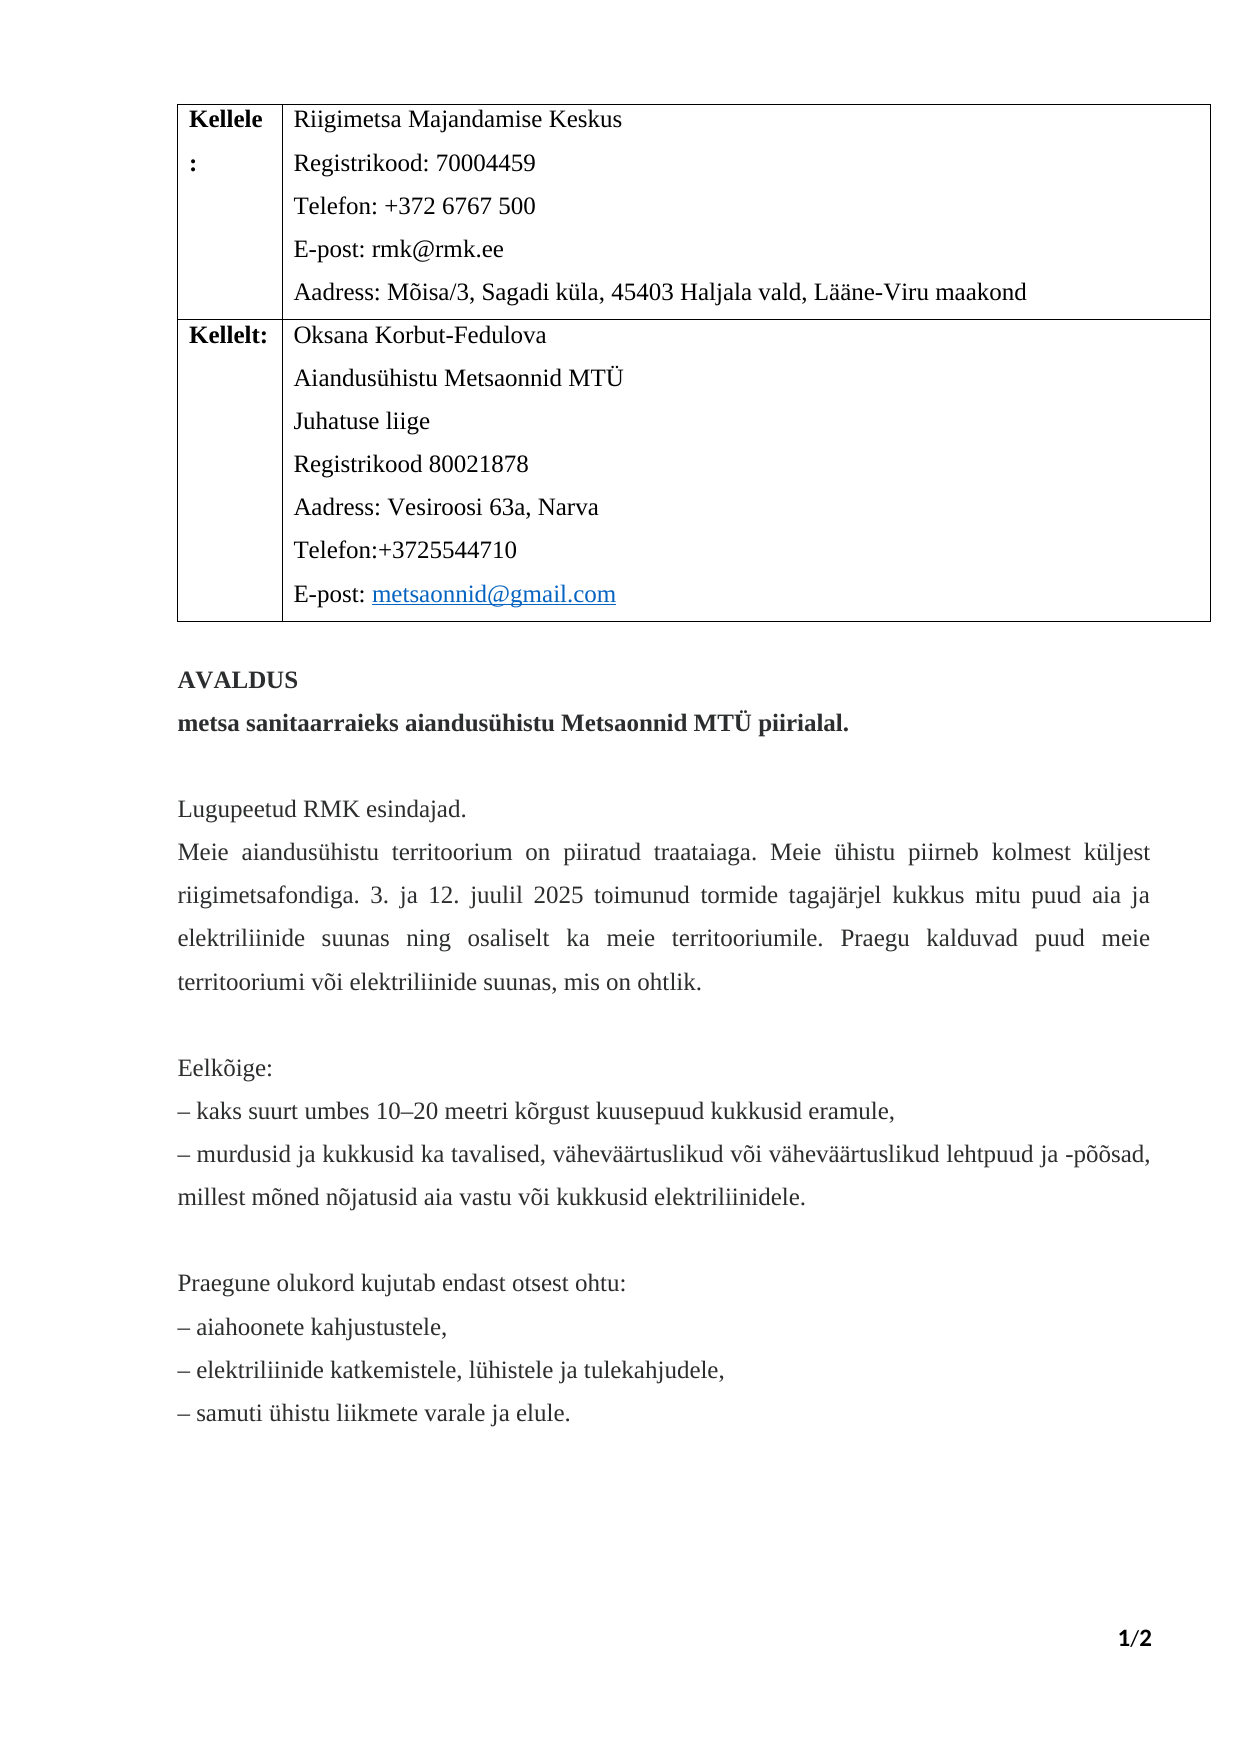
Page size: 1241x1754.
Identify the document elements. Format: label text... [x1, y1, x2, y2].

text – kaks suurt umbes 10–20 meetri kõrgust kuusepuud kukkusid eramule, [177, 1096, 1152, 1125]
table_header Kellele: [178, 105, 282, 319]
text Lugupeetud RMK esindajad. [177, 794, 1152, 823]
text Praegune olukord kujutab endast otsest ohtu: [177, 1268, 1152, 1297]
table_cell Oksana Korbut-Fedulova Aiandusühistu Metsaonnid MTÜ Juhatuse liige Registrikood 80021878 Aadress: Vesiroosi 63a, Narva Telefon:+3725544710 E-post: metsaonnid@gmail.com [283, 320, 1210, 621]
text metsa sanitaarraieks aiandusühistu Metsaonnid MTÜ piirialal. [177, 708, 1152, 737]
text Meie aiandusühistu territoorium on piiratud traataiaga. Meie ühistu piirneb kolmest küljest riigimetsafondiga. 3. ja 12. juulil 2025 toimunud tormide tagajärjel kukkus mitu puud aia ja elektriliinide suunas ning osaliselt ka meie territooriumile. Praegu kalduvad puud meie territooriumi või elektriliinide suunas, mis on ohtlik. [177, 837, 1152, 995]
table_header Riigimetsa Majandamise Keskus Registrikood: 70004459 Telefon: +372 6767 500 E-post: rmk@rmk.ee Aadress: Mõisa/3, Sagadi küla, 45403 Haljala vald, Lääne-Viru maakond [283, 105, 1210, 319]
text Eelkõige: [177, 1053, 1152, 1082]
table_cell Kellelt: [178, 320, 282, 621]
text – aiahoonete kahjustustele, [177, 1312, 1152, 1340]
text AVALDUS [177, 665, 1152, 693]
text – murdusid ja kukkusid ka tavalised, väheväärtuslikud või väheväärtuslikud lehtpuud ja -põõsad, millest mõned nõjatusid aia vastu või kukkusid elektriliinidele. [177, 1139, 1152, 1211]
text – elektriliinide katkemistele, lühistele ja tulekahjudele, [177, 1355, 1152, 1383]
text – samuti ühistu liikmete varale ja elule. [177, 1398, 1152, 1427]
